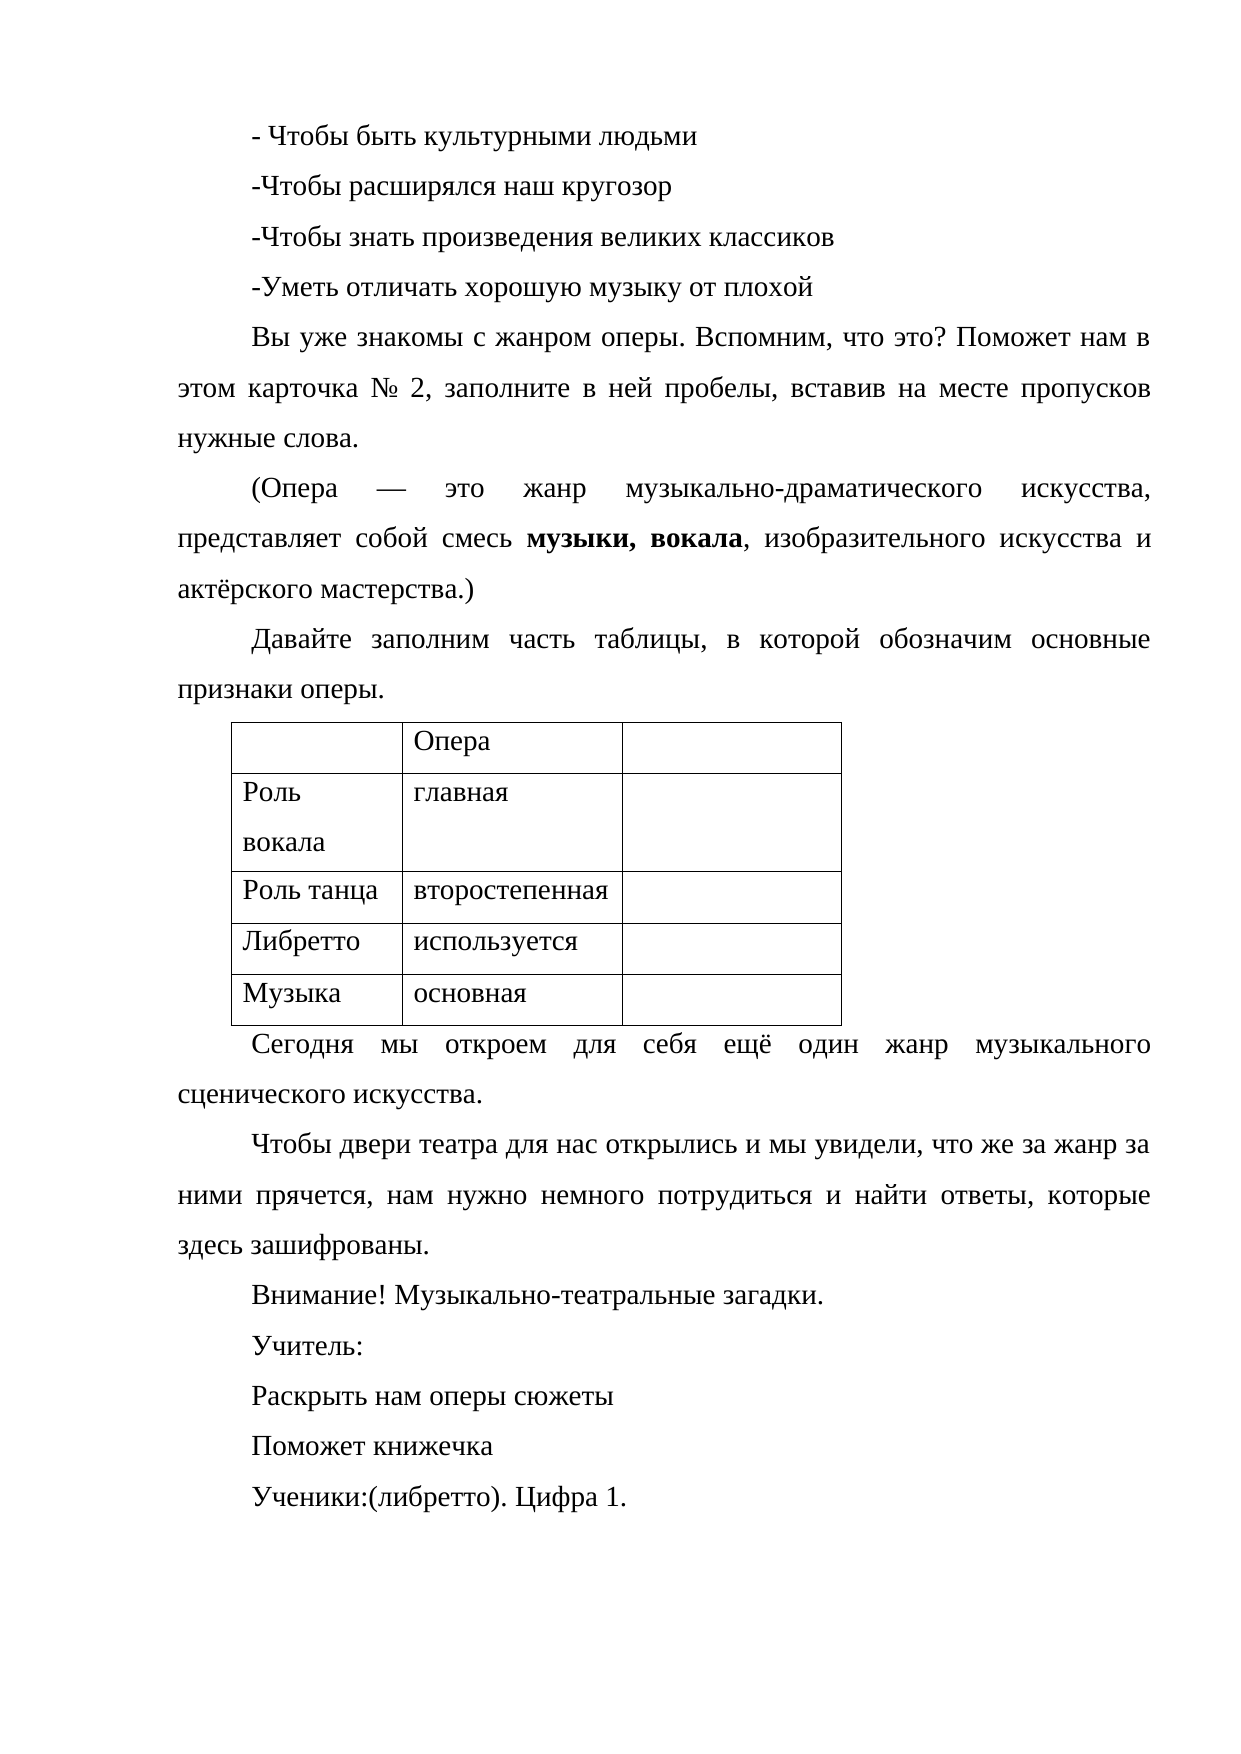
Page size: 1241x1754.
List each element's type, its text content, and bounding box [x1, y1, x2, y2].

table_cell Либретто [232, 924, 402, 974]
table_cell [623, 872, 841, 922]
text Поможет книжечка [177, 1428, 1152, 1462]
table_cell основная [403, 975, 622, 1025]
table_cell Музыка [232, 975, 402, 1025]
text Давайте заполним часть таблицы, в которой обозначим основные признаки оперы. [177, 621, 1152, 705]
text Внимание! Музыкально-театральные загадки. [177, 1277, 1152, 1311]
table_header [623, 723, 841, 773]
text (Опера — это жанр музыкально-драматического искусства, представляет собой смесь музыки, вокала, изобразительного искусства и актёрского мастерства.) [177, 470, 1152, 604]
text Вы уже знакомы с жанром оперы. Вспомним, что это? Поможет нам в этом карточка № 2, заполните в ней пробелы, вставив на месте пропусков нужные слова. [177, 319, 1152, 453]
table_cell используется [403, 924, 622, 974]
table_cell [623, 975, 841, 1025]
table_header Опера [403, 723, 622, 773]
table_cell [623, 924, 841, 974]
table_cell второстепенная [403, 872, 622, 922]
table_cell [623, 774, 841, 871]
table_cell главная [403, 774, 622, 871]
text -Чтобы знать произведения великих классиков [177, 219, 1152, 252]
table_cell Роль вокала [232, 774, 402, 871]
text -Уметь отличать хорошую музыку от плохой [177, 269, 1152, 303]
text - Чтобы быть культурными людьми [177, 118, 1152, 152]
table_header [232, 723, 402, 773]
text Чтобы двери театра для нас открылись и мы увидели, что же за жанр за ними прячется, нам нужно немного потрудиться и найти ответы, которые здесь зашифрованы. [177, 1127, 1152, 1261]
text -Чтобы расширялся наш кругозор [177, 168, 1152, 202]
table_cell Роль танца [232, 872, 402, 922]
text Ученики:(либретто). Цифра 1. [177, 1479, 1152, 1512]
text Учитель: [177, 1328, 1152, 1361]
text Сегодня мы откроем для себя ещё один жанр музыкального сценического искусства. [177, 1026, 1152, 1110]
text Раскрыть нам оперы сюжеты [177, 1378, 1152, 1412]
